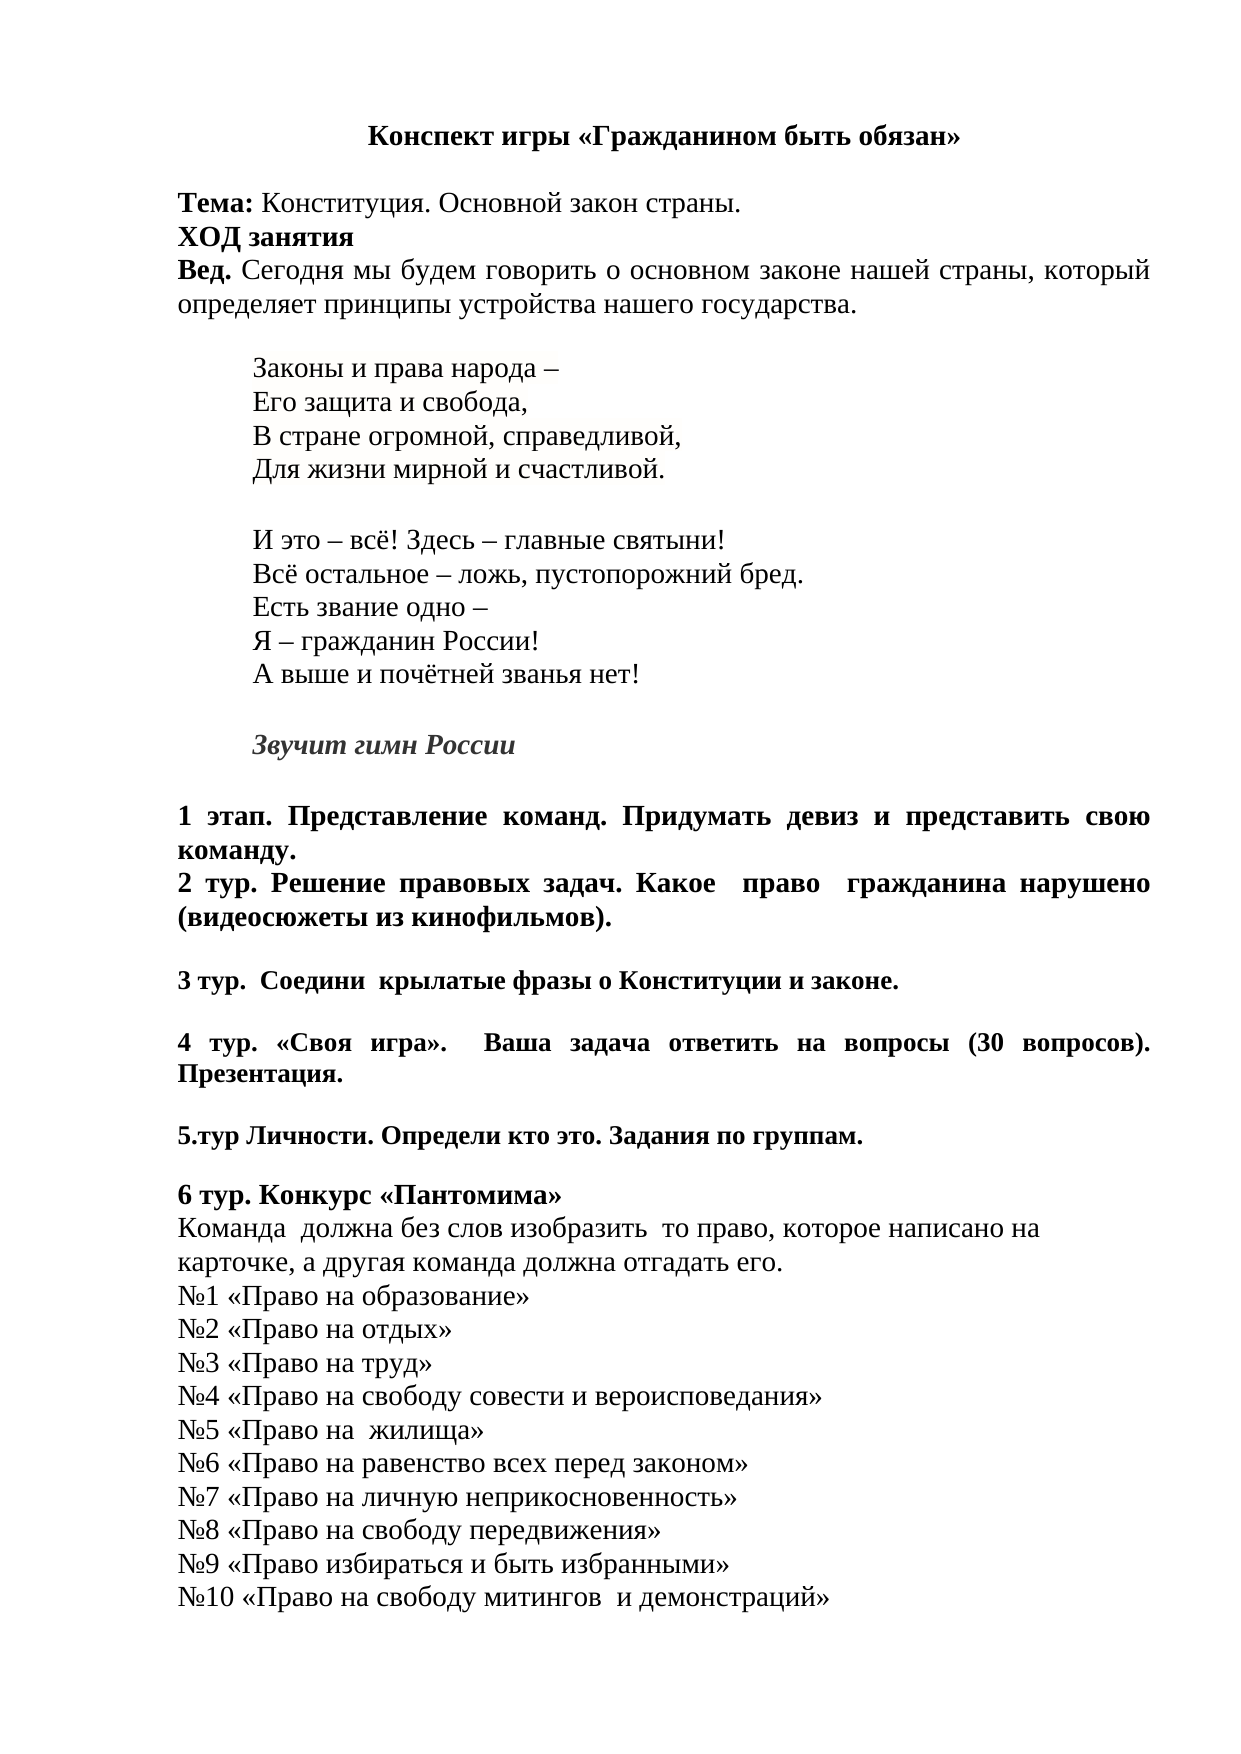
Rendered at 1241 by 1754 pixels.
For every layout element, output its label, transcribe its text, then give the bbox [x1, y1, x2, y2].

text Законы и права народа – Его защита и свобода, В стране огромной, справедливой, Для жизни мирной и счастливой. [528, 351, 1152, 485]
text №9 «Право избираться и быть избранными» [177, 1546, 1152, 1579]
text №6 «Право на равенство всех перед законом» [177, 1445, 1152, 1479]
text №8 «Право на свободу передвижения» [177, 1512, 1152, 1546]
text 2 тур. Решение правовых задач. Какое право гражданина нарушено (видеосюжеты из кинофильмов). [177, 866, 1152, 933]
text 6 тур. Конкурс «Пантомима» [177, 1177, 1152, 1211]
text №3 «Право на труд» [177, 1345, 1152, 1378]
text Вед. Сегодня мы будем говорить о основном законе нашей страны, который определяет принципы устройства нашего государства. [177, 252, 1152, 319]
text №2 «Право на отдых» [177, 1311, 1152, 1345]
text 1 этап. Представление команд. Придумать девиз и представить свою команду. [177, 798, 1152, 866]
text №10 «Право на свободу митингов и демонстраций» [177, 1579, 1152, 1613]
text Конспект игры «Гражданином быть обязан» [177, 118, 1152, 152]
text Звучит гимн России [252, 727, 1152, 761]
text 5.тур Личности. Определи кто это. Задания по группам. [177, 1119, 1152, 1151]
text №1 «Право на образование» [177, 1278, 1152, 1311]
text 3 тур. Соедини крылатые фразы о Конституции и законе. [177, 964, 1152, 995]
text ХОД занятия [177, 219, 1152, 252]
text Тема: Конституция. Основной закон страны. [177, 185, 1152, 219]
text №7 «Право на личную неприкосновенность» [177, 1479, 1152, 1512]
text И это – всё! Здесь – главные святыни! Всё остальное – ложь, пустопорожний бред. Есть звание одно – Я – гражданин России! А выше и почётней званья нет! [252, 522, 1152, 690]
text №4 «Право на свободу совести и вероисповедания» [177, 1378, 1152, 1412]
text №5 «Право на жилища» [177, 1412, 1152, 1445]
text 4 тур. «Своя игра». Ваша задача ответить на вопросы (30 вопросов). Презентация. [177, 1026, 1152, 1088]
text Команда должна без слов изобразить то право, которое написано на карточке, а другая команда должна отгадать его. [177, 1211, 1152, 1278]
